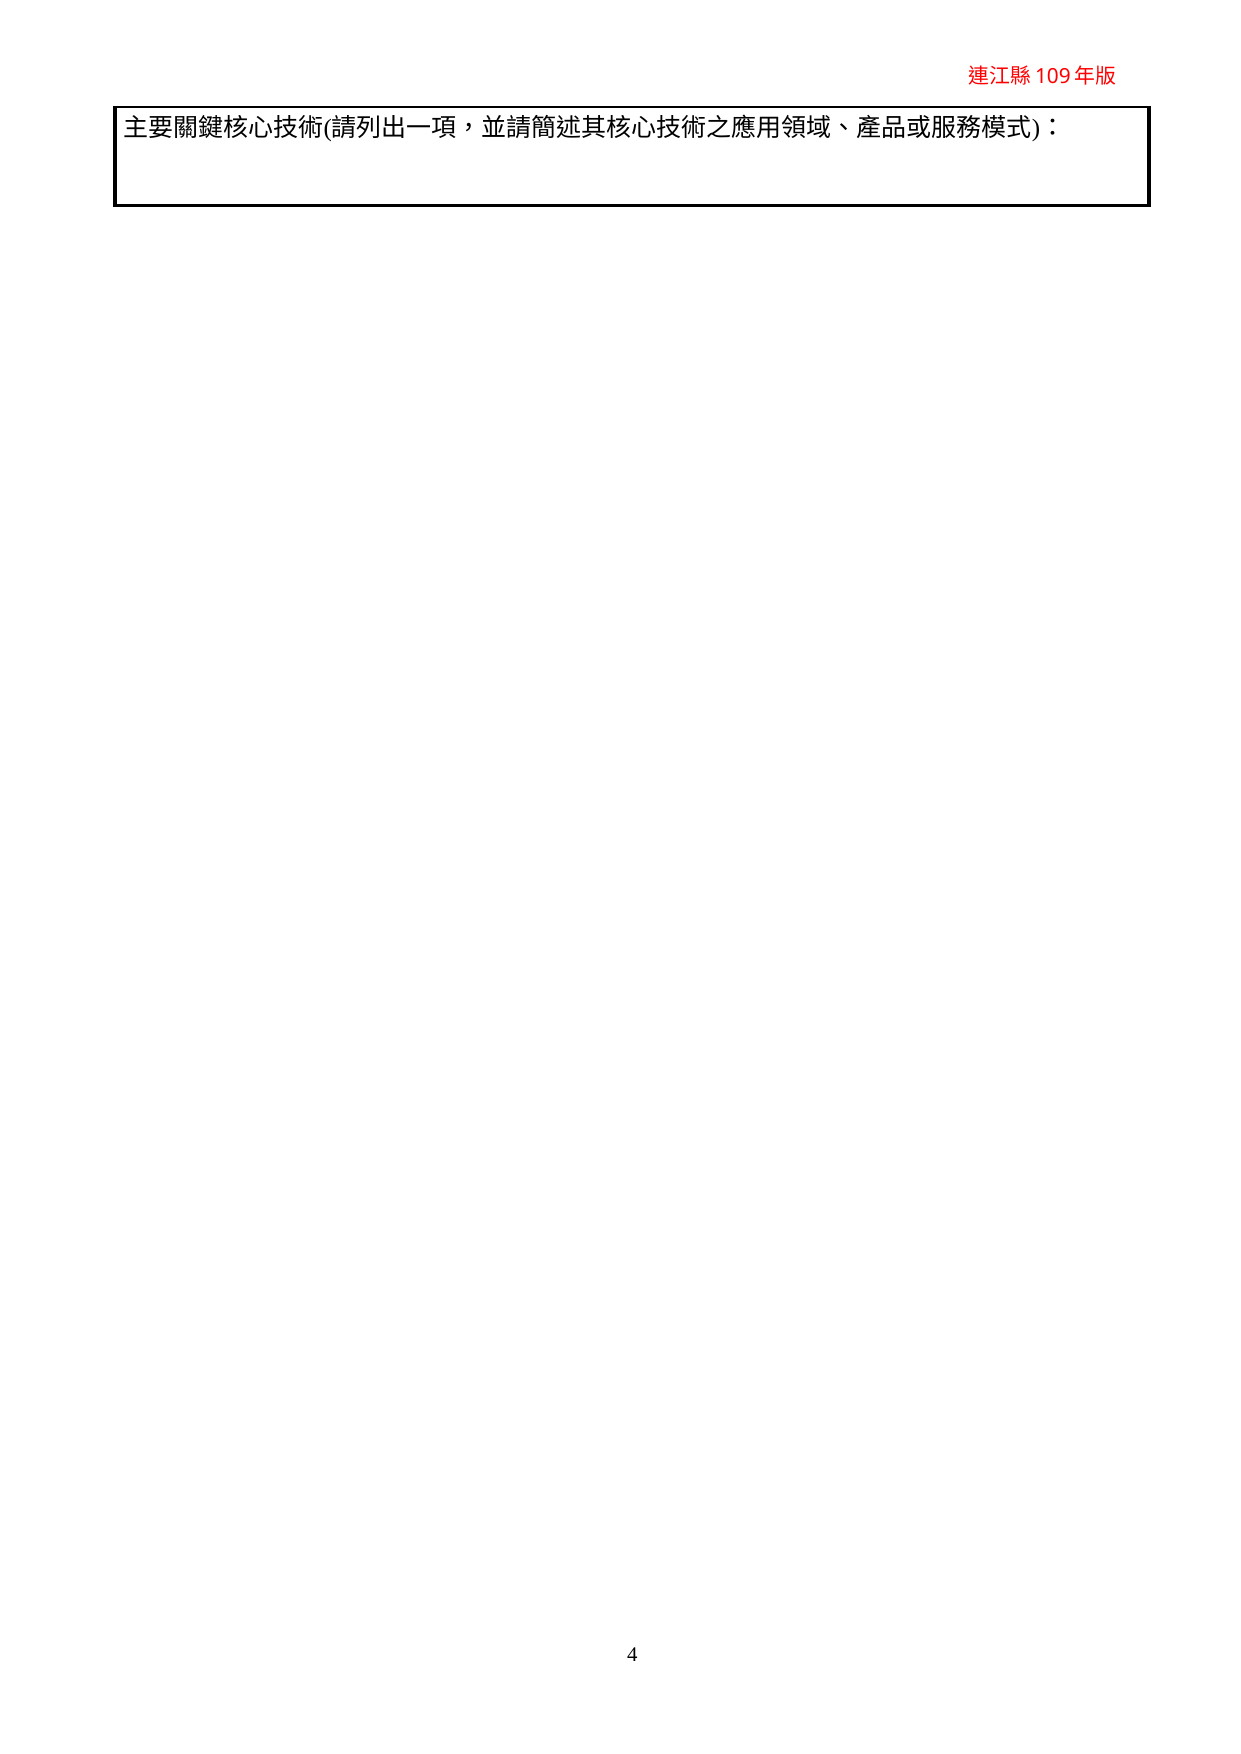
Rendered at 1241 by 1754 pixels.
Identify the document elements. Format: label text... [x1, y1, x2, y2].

table_cell 主要關鍵核心技術(請列出一項，並請簡述其核心技術之應用領域、產品或服務模式)： [117, 108, 1147, 204]
